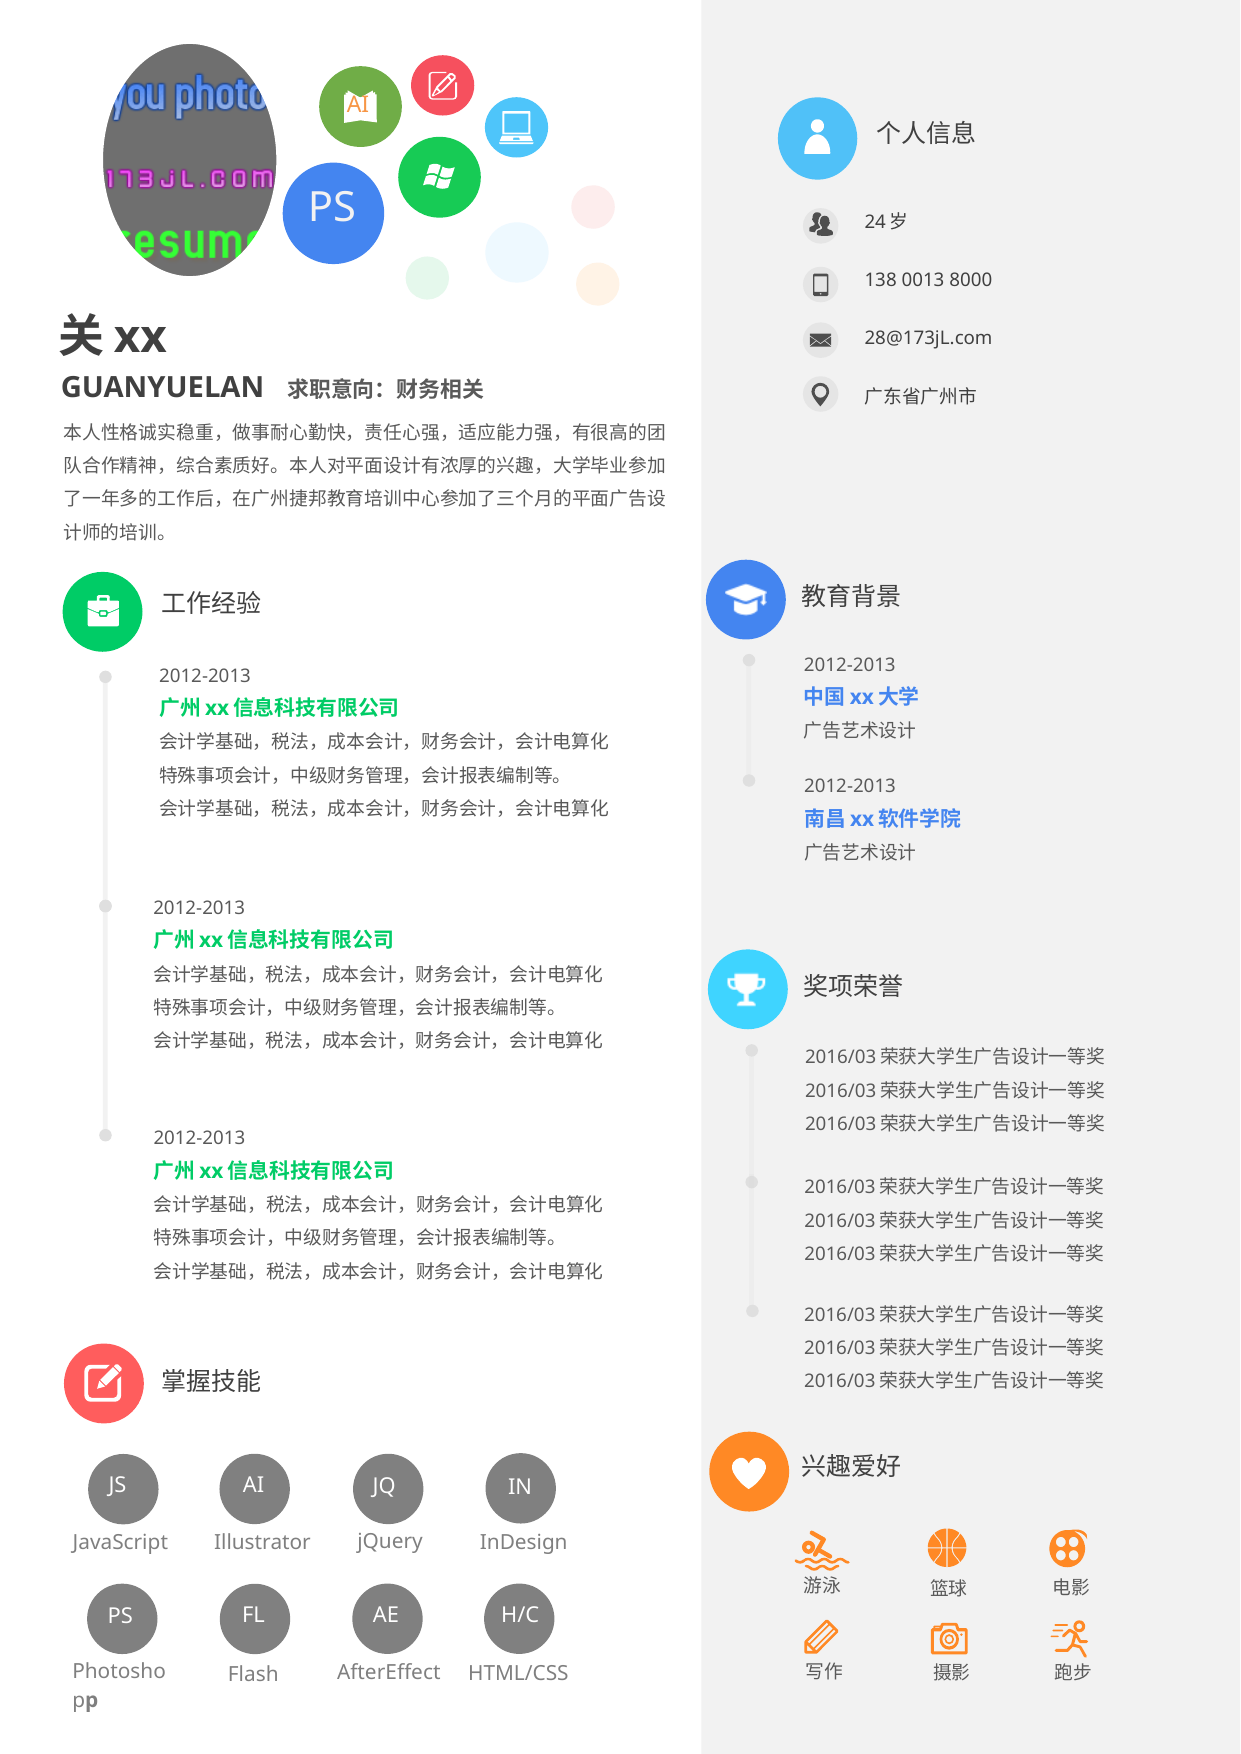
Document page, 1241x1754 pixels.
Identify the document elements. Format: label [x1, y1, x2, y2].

picture [725, 969, 768, 1011]
picture [104, 44, 276, 276]
picture [725, 578, 767, 620]
